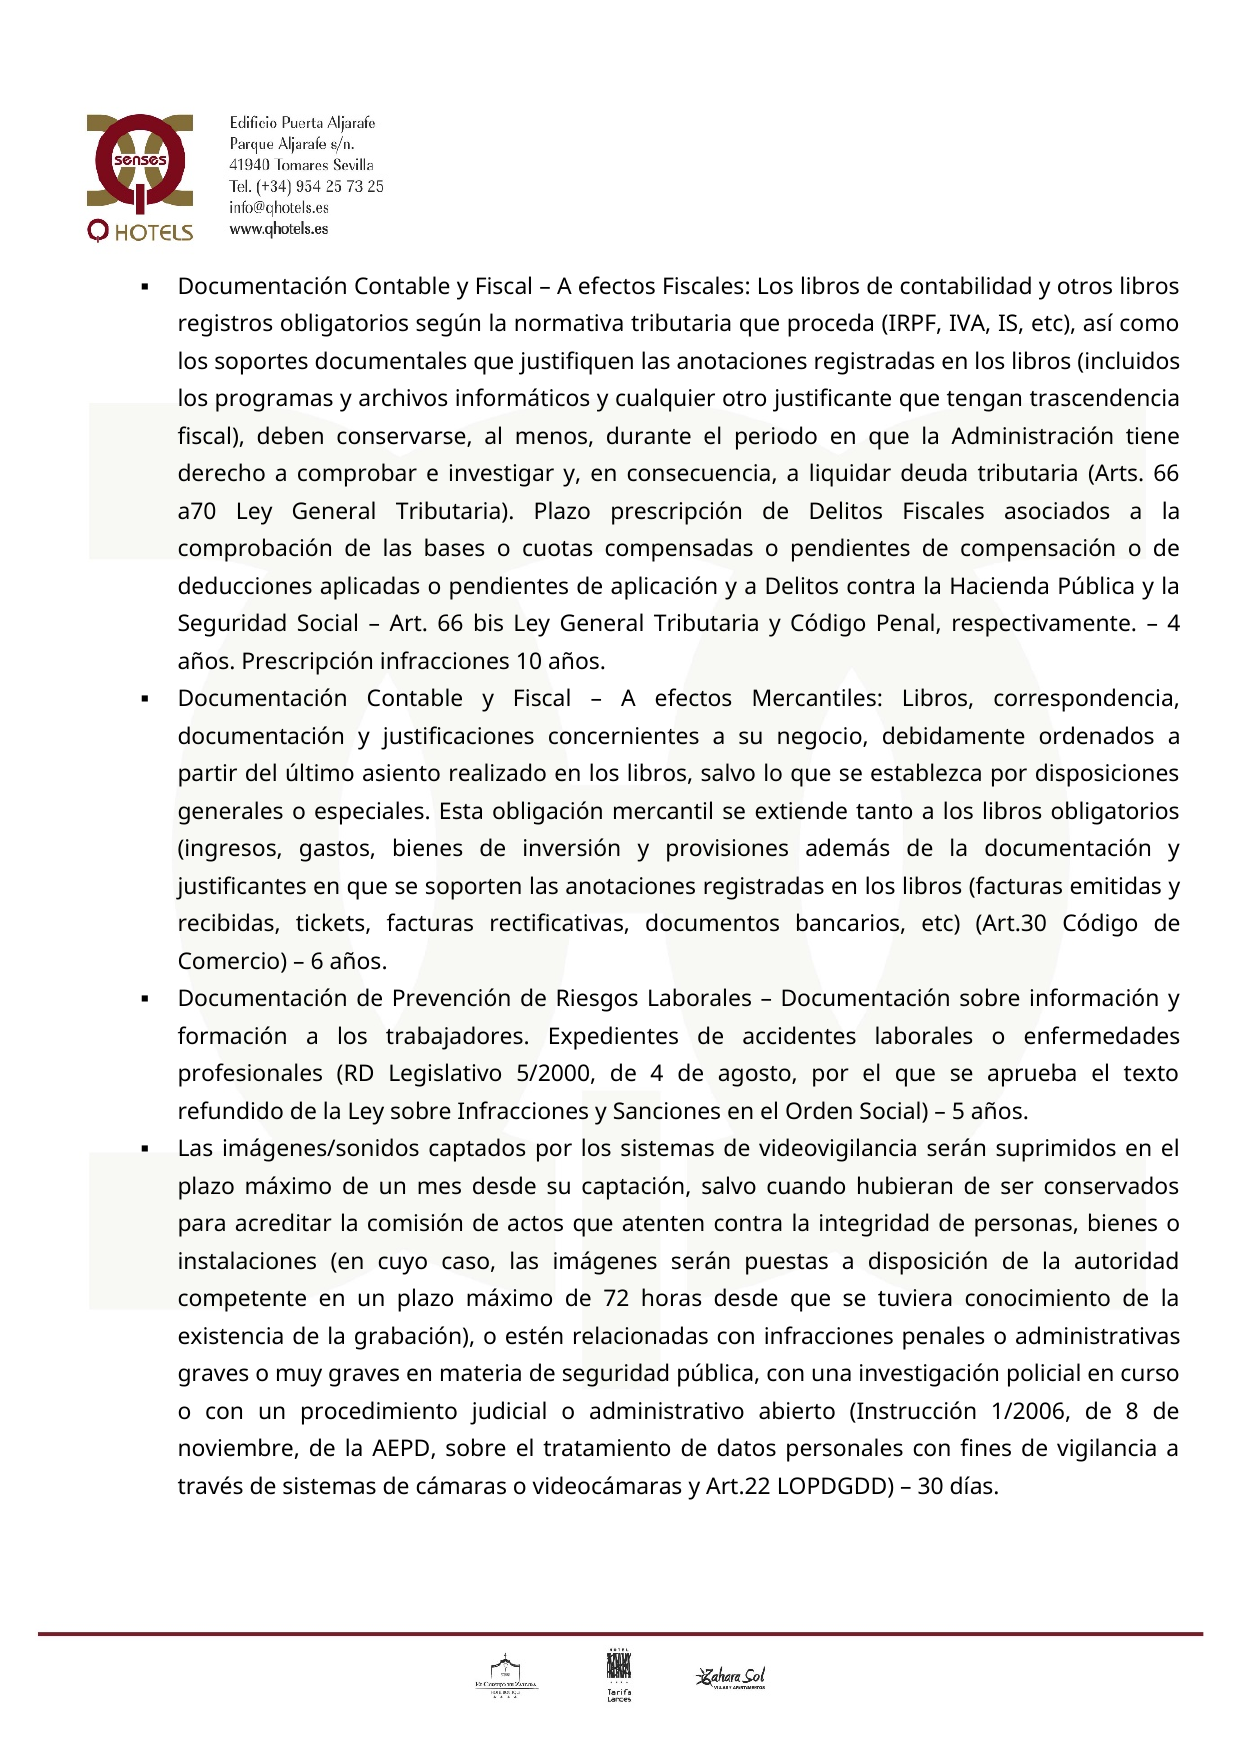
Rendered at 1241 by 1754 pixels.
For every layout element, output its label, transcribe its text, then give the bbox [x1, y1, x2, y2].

list Documentación de Prevención de Riesgos Laborales – Documentación sobre información y formación a los trabajadores. Expedientes de accidentes laborales o enfermedades profesionales (RD Legislativo 5/2000, de 4 de agosto, por el que se aprueba el texto refundido de la Ley sobre Infracciones y Sanciones en el Orden Social) – 5 años. [140, 982, 1181, 1126]
list Documentación Contable y Fiscal – A efectos Fiscales: Los libros de contabilidad y otros libros registros obligatorios según la normativa tributaria que proceda (IRPF, IVA, IS, etc), así como los soportes documentales que justifiquen las anotaciones registradas en los libros (incluidos los programas y archivos informáticos y cualquier otro justificante que tengan trascendencia fiscal), deben conservarse, al menos, durante el periodo en que la Administración tiene derecho a comprobar e investigar y, en consecuencia, a liquidar deuda tributaria (Arts. 66 a70 Ley General Tributaria). Plazo prescripción de Delitos Fiscales asociados a la comprobación de las bases o cuotas compensadas o pendientes de compensación o de deducciones aplicadas o pendientes de aplicación y a Delitos contra la Hacienda Pública y la Seguridad Social – Art. 66 bis Ley General Tributaria y Código Penal, respectivamente. – 4 años. Prescripción infracciones 10 años. [140, 270, 1181, 676]
picture [35, 33, 1204, 1720]
list Documentación Contable y Fiscal – A efectos Mercantiles: Libros, correspondencia, documentación y justificaciones concernientes a su negocio, debidamente ordenados a partir del último asiento realizado en los libros, salvo lo que se establezca por disposiciones generales o especiales. Esta obligación mercantil se extiende tanto a los libros obligatorios (ingresos, gastos, bienes de inversión y provisiones además de la documentación y justificantes en que se soporten las anotaciones registradas en los libros (facturas emitidas y recibidas, tickets, facturas rectificativas, documentos bancarios, etc) (Art.30 Código de Comercio) – 6 años. [140, 682, 1181, 976]
list Las imágenes/sonidos captados por los sistemas de videovigilancia serán suprimidos en el plazo máximo de un mes desde su captación, salvo cuando hubieran de ser conservados para acreditar la comisión de actos que atenten contra la integridad de personas, bienes o instalaciones (en cuyo caso, las imágenes serán puestas a disposición de la autoridad competente en un plazo máximo de 72 horas desde que se tuviera conocimiento de la existencia de la grabación), o estén relacionadas con infracciones penales o administrativas graves o muy graves en materia de seguridad pública, con una investigación policial en curso o con un procedimiento judicial o administrativo abierto (Instrucción 1/2006, de 8 de noviembre, de la AEPD, sobre el tratamiento de datos personales con fines de vigilancia a través de sistemas de cámaras o videocámaras y Art.22 LOPDGDD) – 30 días. [140, 1132, 1181, 1501]
